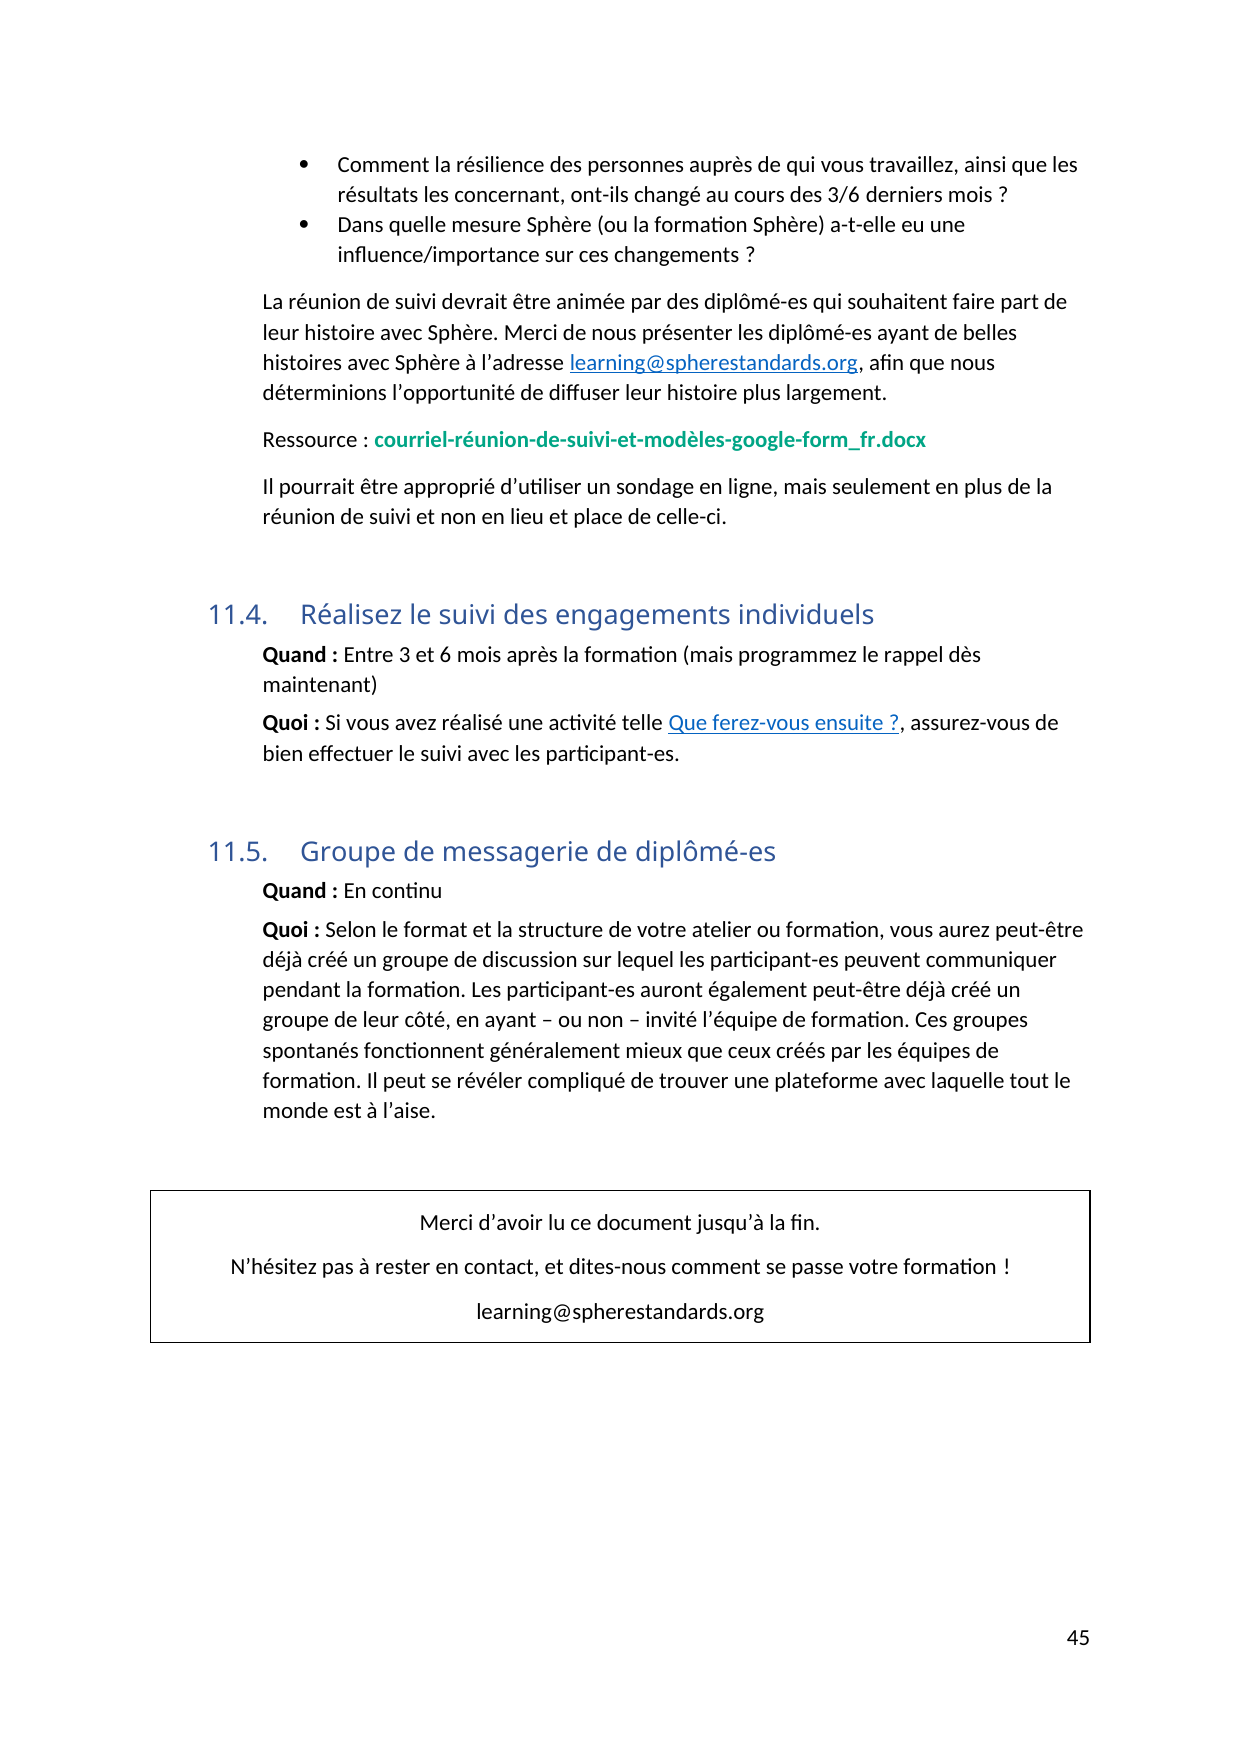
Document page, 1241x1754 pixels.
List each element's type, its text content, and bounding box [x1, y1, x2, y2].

text Quand : En continu [262, 876, 1090, 904]
text Il pourrait être approprié d’utiliser un sondage en ligne, mais seulement en plus de la réunion de suivi et non en lieu et place de celle-ci. [262, 472, 1090, 530]
text Quoi : Selon le format et la structure de votre atelier ou formation, vous aurez peut-être déjà créé un groupe de discussion sur lequel les participant-es peuvent communiquer pendant la formation. Les participant-es auront également peut-être déjà créé un groupe de leur côté, en ayant – ou non – invité l’équipe de formation. Ces groupes spontanés fonctionnent généralement mieux que ceux créés par les équipes de formation. Il peut se révéler compliqué de trouver une plateforme avec laquelle tout le monde est à l’aise. [262, 915, 1090, 1124]
subtitle Réalisez le suivi des engagements individuels [207, 596, 1090, 633]
list Dans quelle mesure Sphère (ou la formation Sphère) a-t-elle eu une influence/importance sur ces changements ? [300, 210, 1090, 269]
text Quoi : Si vous avez réalisé une activité telle Que ferez-vous ensuite ?, assurez-vous de bien effectuer le suivi avec les participant-es. [262, 708, 1090, 767]
text Quand : Entre 3 et 6 mois après la formation (mais programmez le rappel dès maintenant) [262, 640, 1090, 698]
text Ressource : courriel-réunion-de-suivi-et-modèles-google-form_fr.docx [262, 425, 1090, 453]
table_header Merci d’avoir lu ce document jusqu’à la fin. N’hésitez pas à rester en contact, et dites-nous comment se passe votre formation ! learning@spherestandards.org [151, 1191, 1089, 1342]
text La réunion de suivi devrait être animée par des diplômé-es qui souhaitent faire part de leur histoire avec Sphère. Merci de nous présenter les diplômé-es ayant de belles histoires avec Sphère à l’adresse learning@spherestandards.org, afin que nous déterminions l’opportunité de diffuser leur histoire plus largement. [262, 287, 1090, 406]
list Comment la résilience des personnes auprès de qui vous travaillez, ainsi que les résultats les concernant, ont-ils changé au cours des 3/6 derniers mois ? [300, 150, 1090, 208]
subtitle Groupe de messagerie de diplômé-es [207, 832, 1090, 869]
